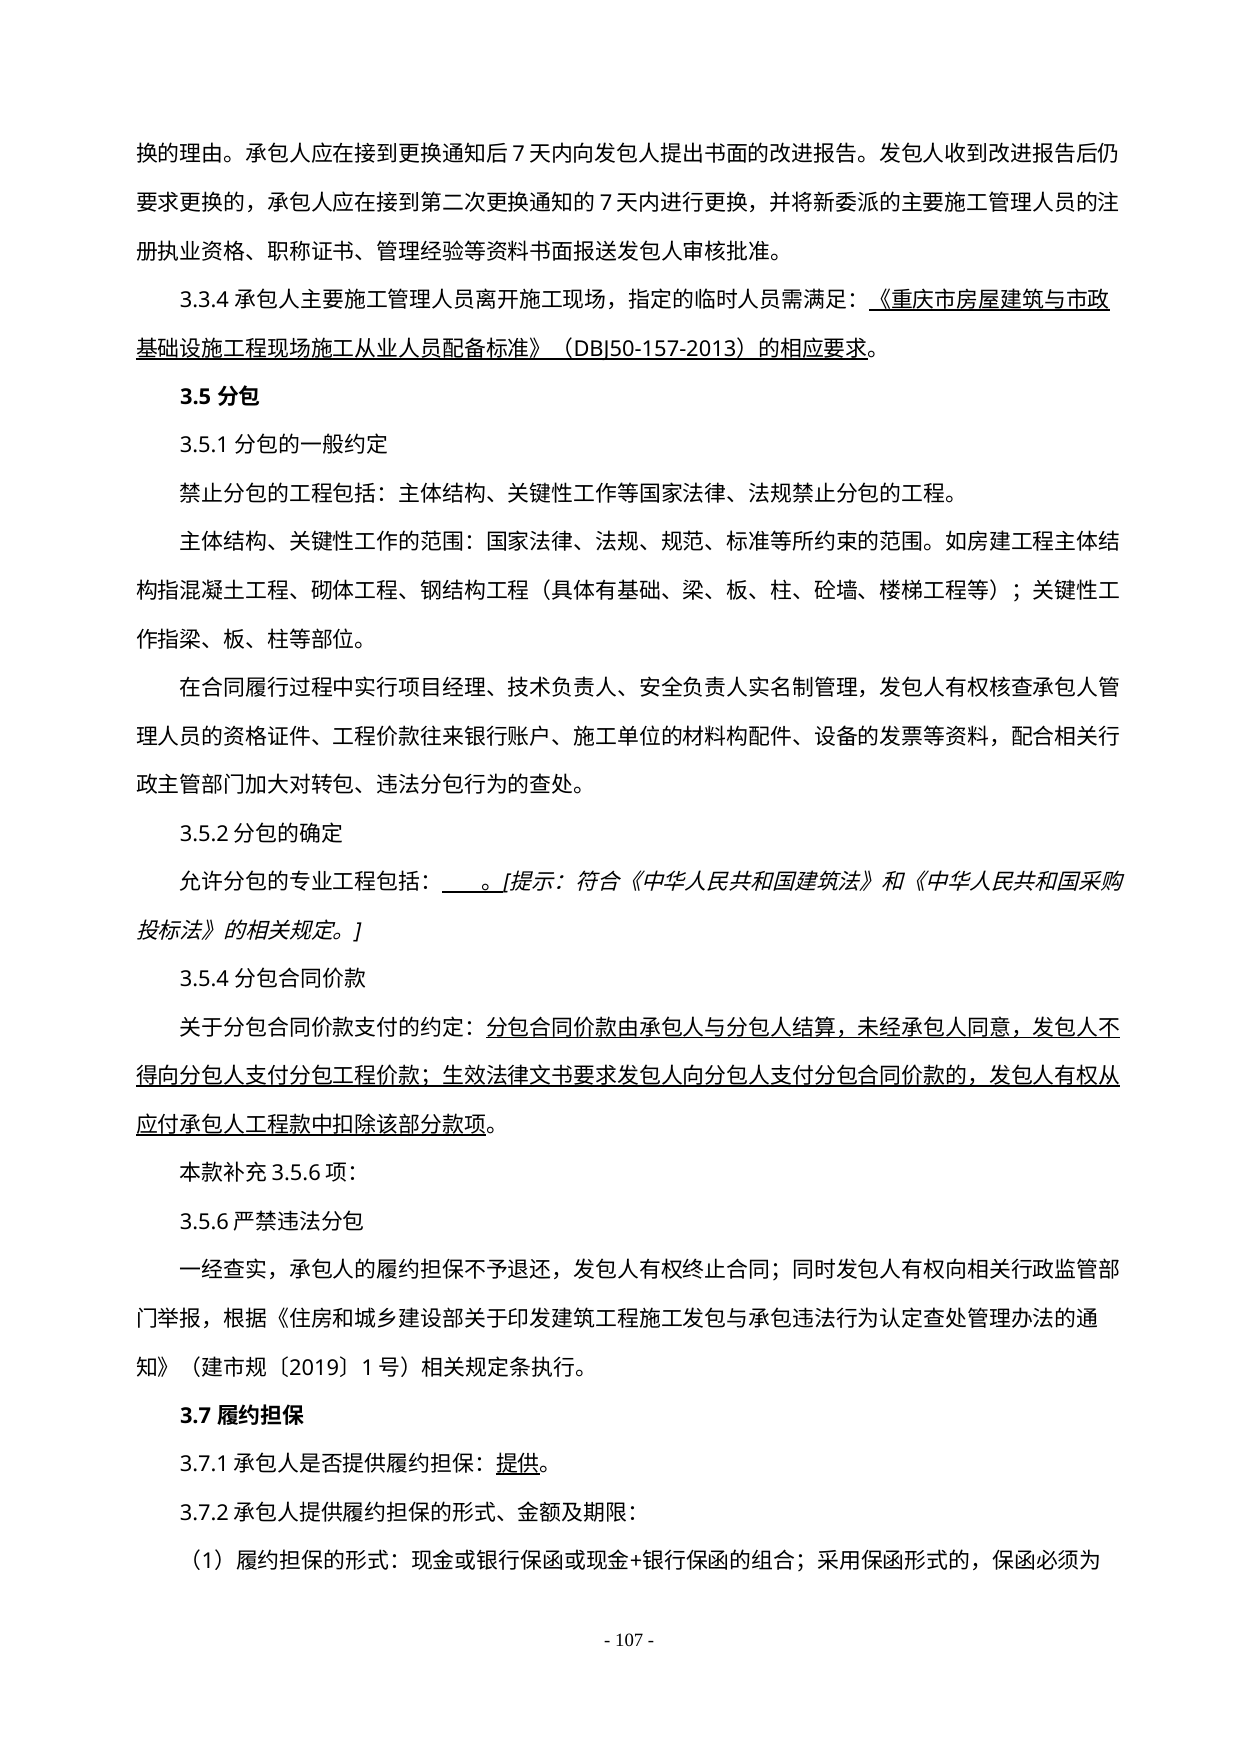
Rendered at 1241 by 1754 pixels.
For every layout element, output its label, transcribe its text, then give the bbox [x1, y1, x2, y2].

text 3.7.1承包人是否提供履约担保：提供。 [136, 1446, 1122, 1478]
subtitle 3.5 分包 [136, 379, 1122, 411]
text 3.5.2分包的确定 [136, 815, 1122, 848]
text 主体结构、关键性工作的范围：国家法律、法规、规范、标准等所约束的范围。如房建工程主体结构指混凝土工程、砌体工程、钢结构工程（具体有基础、梁、板、柱、砼墙、楼梯工程等）；关键性工作指梁、板、柱等部位。 [136, 524, 1122, 654]
text 关于分包合同价款支付的约定：分包合同价款由承包人与分包人结算，未经承包人同意，发包人不得向分包人支付分包工程价款；生效法律文书要求发包人向分包人支付分包合同价款的，发包人有权从应付承包人工程款中扣除该部分款项。 [136, 1009, 1122, 1139]
text 本款补充3.5.6项： [136, 1155, 1122, 1187]
text 在合同履行过程中实行项目经理、技术负责人、安全负责人实名制管理，发包人有权核查承包人管理人员的资格证件、工程价款往来银行账户、施工单位的材料构配件、设备的发票等资料，配合相关行政主管部门加大对转包、违法分包行为的查处。 [136, 669, 1122, 799]
subtitle 3.7 履约担保 [136, 1397, 1122, 1430]
text （1）履约担保的形式：现金或银行保函或现金+银行保函的组合；采用保函形式的，保函必须为不可撤销且见索即付； [136, 1542, 1122, 1575]
text 3.5.1 分包的一般约定 [136, 427, 1122, 459]
text 3.5.6严禁违法分包 [136, 1203, 1122, 1236]
text 允许分包的专业工程包括： 。[提示：符合《中华人民共和国建筑法》和《中华人民共和国采购投标法》的相关规定。] [136, 864, 1122, 945]
text 3.7.2承包人提供履约担保的形式、金额及期限： [136, 1494, 1122, 1527]
text 3.5.4 分包合同价款 [136, 961, 1122, 993]
text 3.3.4 承包人主要施工管理人员离开施工现场，指定的临时人员需满足：《重庆市房屋建筑与市政基础设施工程现场施工从业人员配备标准》（DBJ50-157-2013）的相应要求。 [136, 282, 1122, 363]
text 一经查实，承包人的履约担保不予退还，发包人有权终止合同；同时发包人有权向相关行政监管部门举报，根据《住房和城乡建设部关于印发建筑工程施工发包与承包违法行为认定查处管理办法的通知》（建市规〔2019〕1号）相关规定条执行。 [136, 1252, 1122, 1382]
text 禁止分包的工程包括：主体结构、关键性工作等国家法律、法规禁止分包的工程。 [136, 475, 1122, 508]
